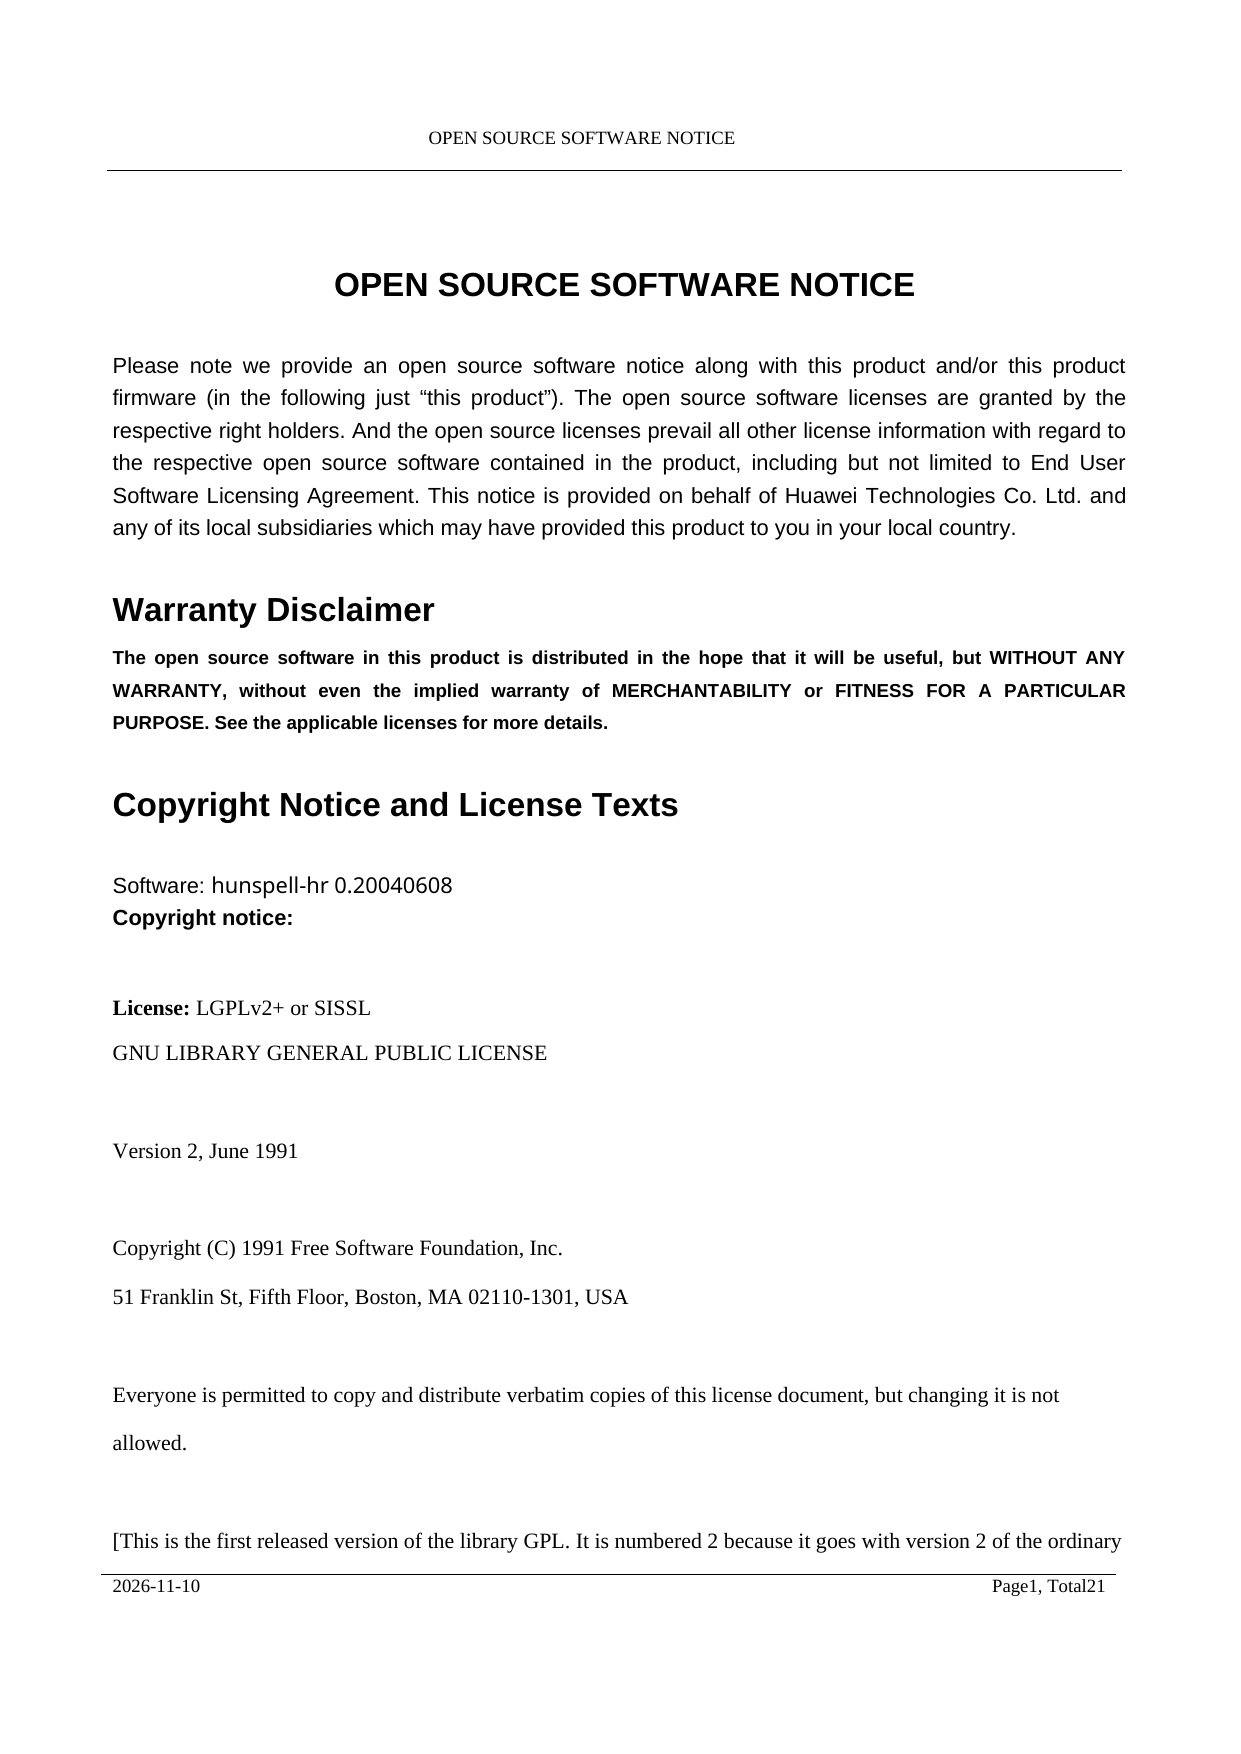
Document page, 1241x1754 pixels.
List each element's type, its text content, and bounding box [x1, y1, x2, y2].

text License: LGPLv2+ or SISSL [112, 992, 1128, 1024]
text Copyright notice: [112, 901, 1128, 934]
text Please note we provide an open source software notice along with this product and/or this product firmware (in the following just “this product”). The open source software licenses are granted by the respective right holders. And the open source licenses prevail all other license information with regard to the respective open source software contained in the product, including but not limited to End User Software Licensing Agreement. This notice is provided on behalf of Huawei Technologies Co. Ltd. and any of its local subsidiaries which may have provided this product to you in your local country. [112, 349, 1128, 544]
text OPEN SOURCE SOFTWARE NOTICE [112, 251, 1128, 316]
text The open source software in this product is distributed in the hope that it will be useful, but WITHOUT ANY WARRANTY, without even the implied warranty of MERCHANTABILITY or FITNESS FOR A PARTICULAR PURPOSE. See the applicable licenses for more details. [112, 641, 1128, 739]
text Copyright Notice and License Texts [112, 771, 1128, 836]
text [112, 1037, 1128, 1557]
text Software: hunspell-hr 0.20040608 [112, 869, 1128, 901]
text Warranty Disclaimer [112, 576, 1128, 641]
